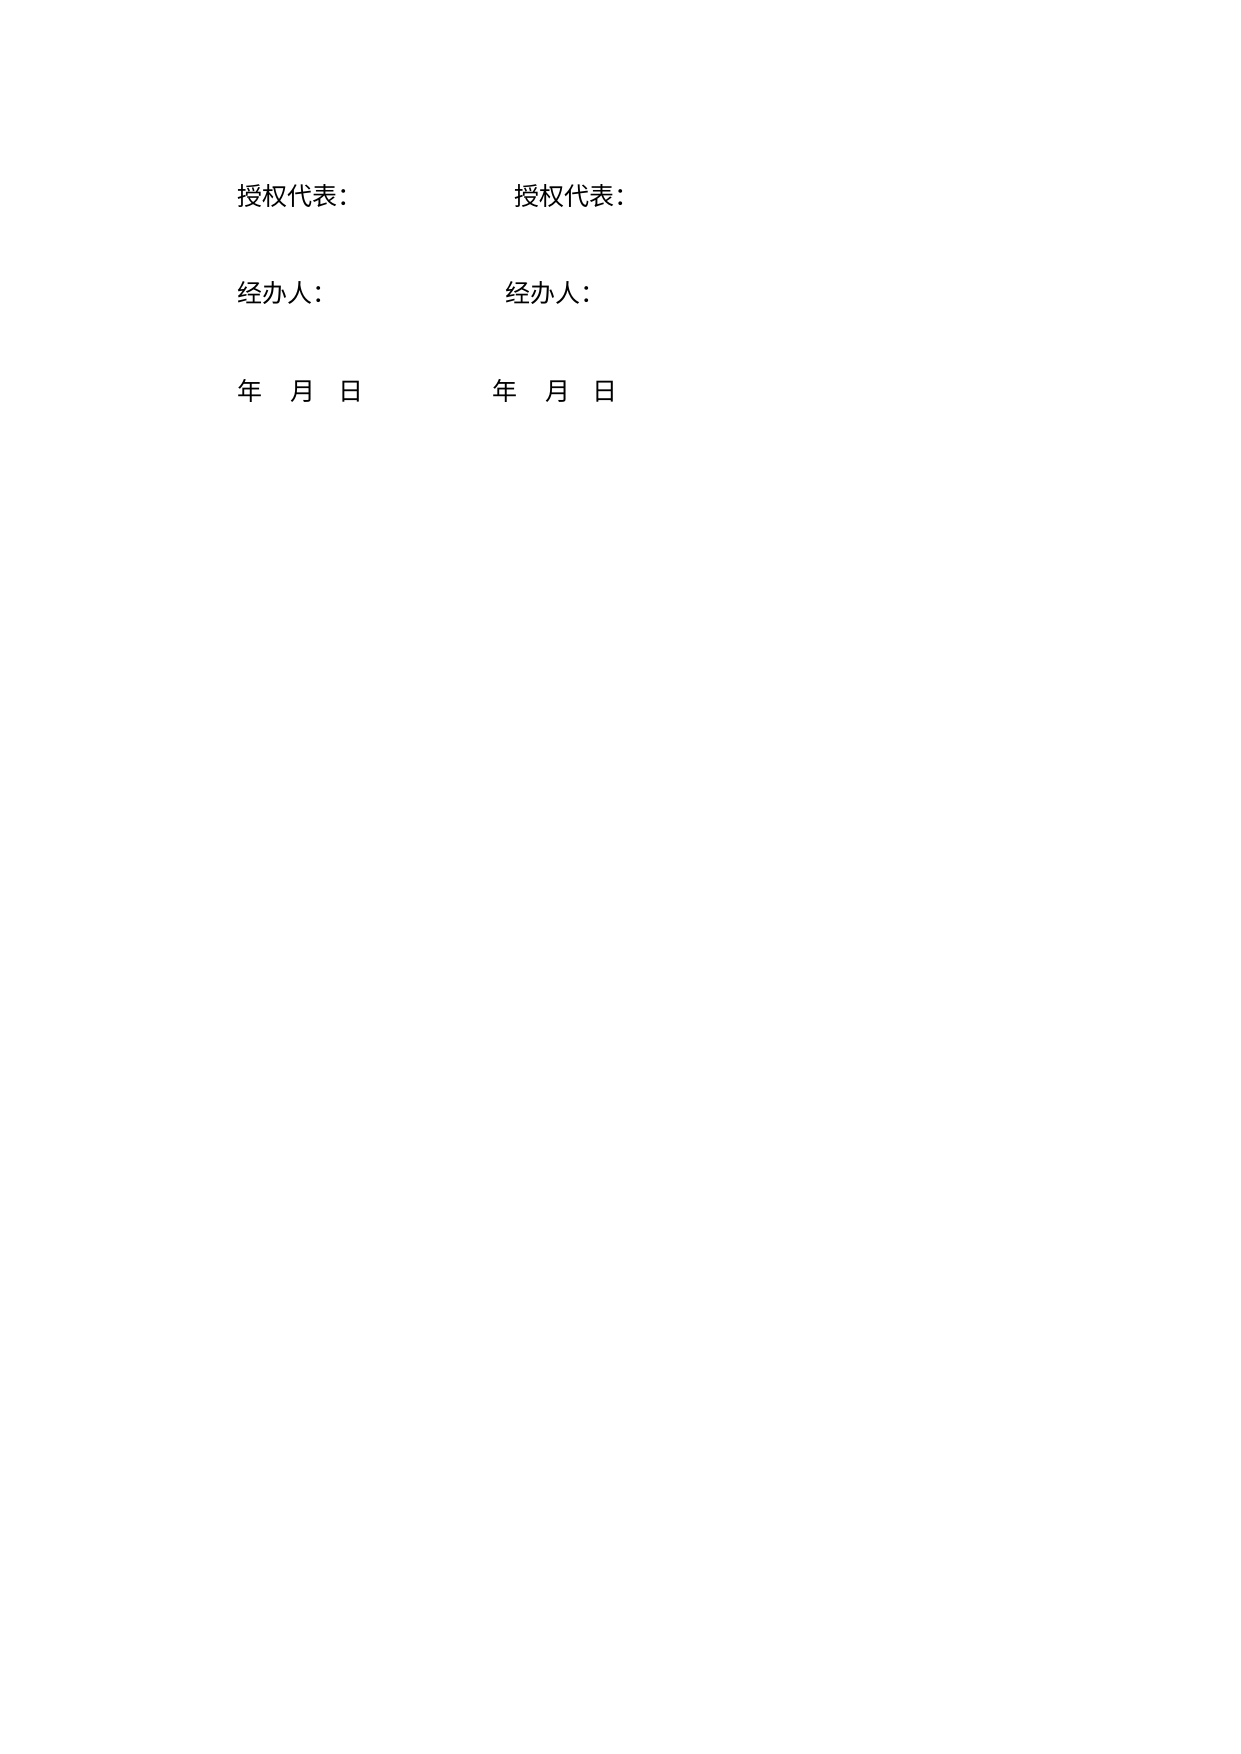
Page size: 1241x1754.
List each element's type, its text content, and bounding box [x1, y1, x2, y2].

text 经办人： 经办人： [187, 259, 1053, 324]
text 年 月 日 年 月 日 [187, 357, 1053, 422]
text 授权代表： 授权代表： [187, 162, 1053, 227]
